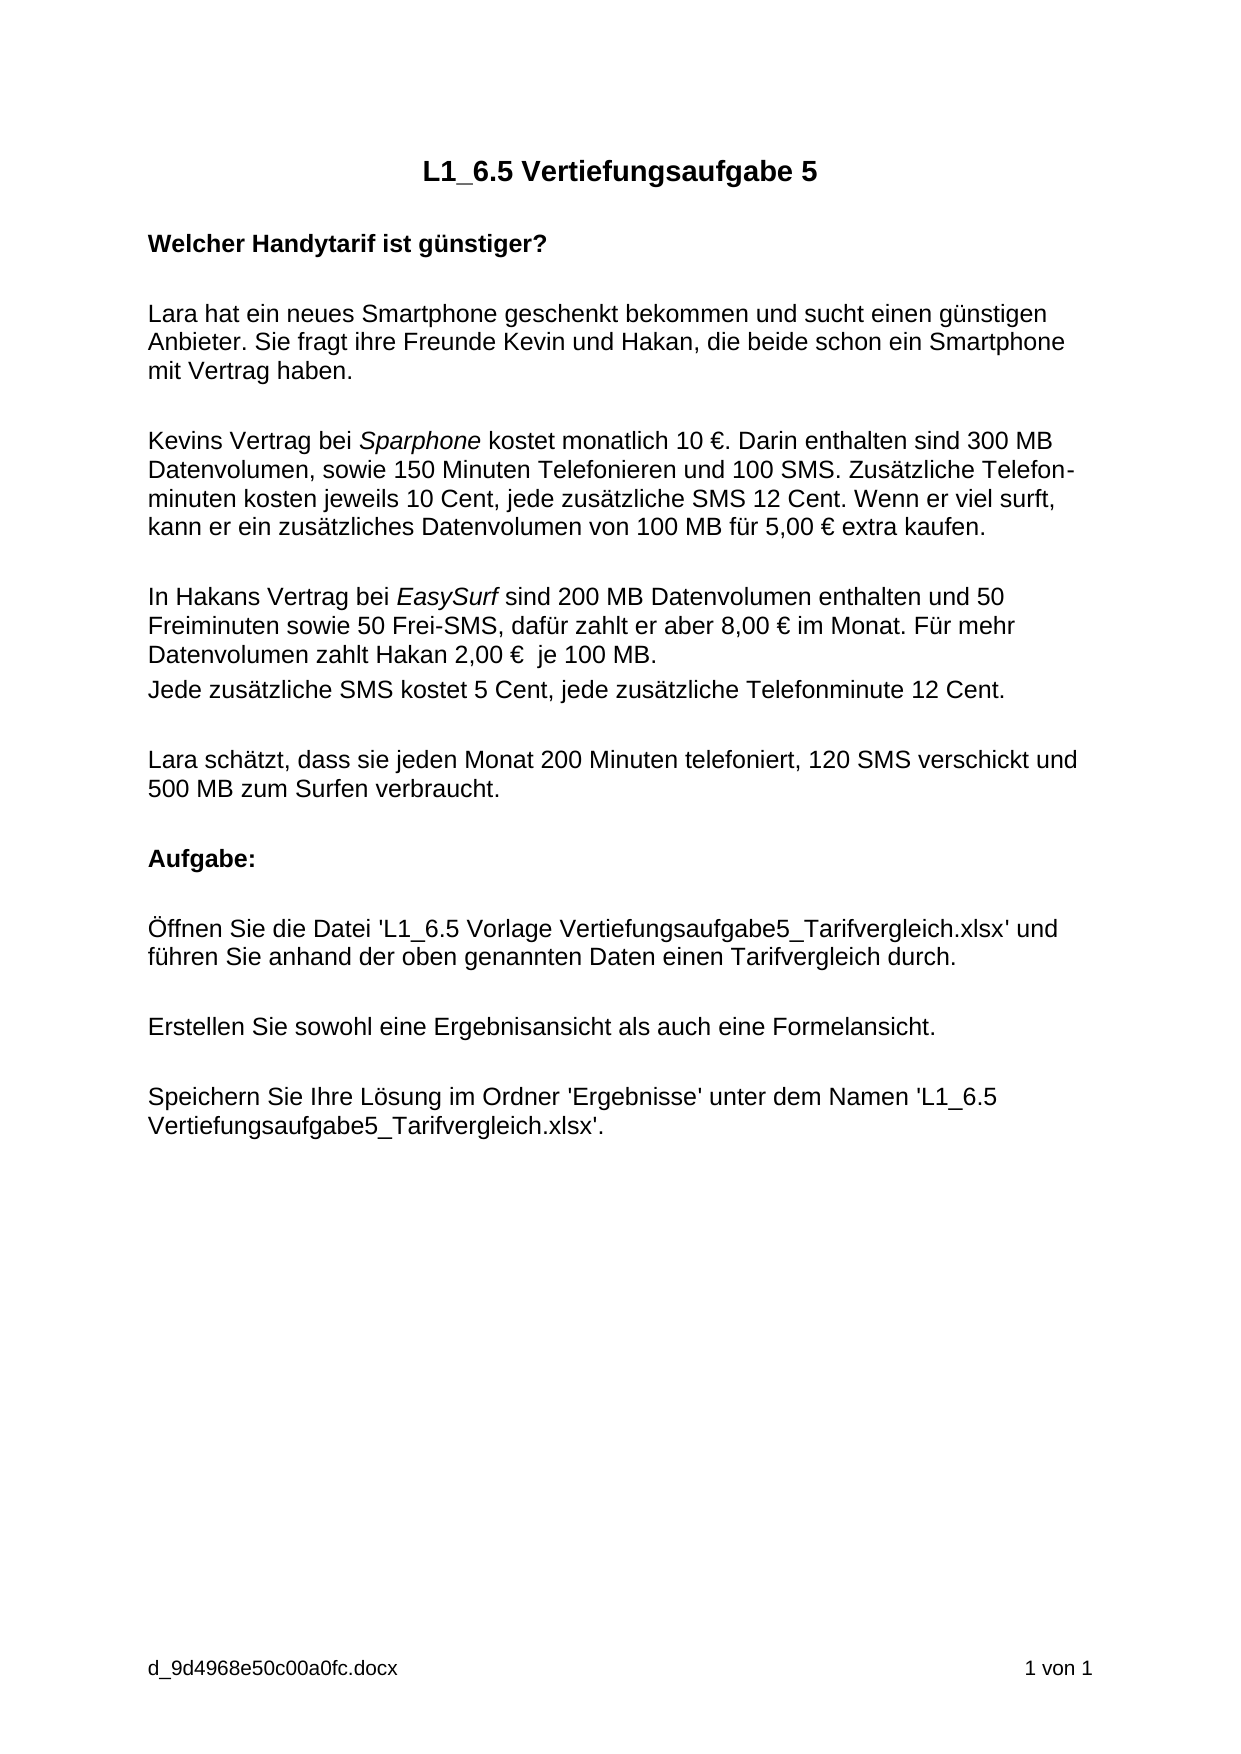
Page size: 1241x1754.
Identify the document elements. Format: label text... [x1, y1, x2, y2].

text Jede zusätzliche SMS kostet 5 Cent, jede zusätzliche Telefonminute 12 Cent. [148, 675, 1093, 704]
text Lara schätzt, dass sie jeden Monat 200 Minuten telefoniert, 120 SMS verschickt und 500 MB zum Surfen verbraucht. [148, 745, 1093, 802]
text In Hakans Vertrag bei EasySurf sind 200 MB Datenvolumen enthalten und 50 Freiminuten sowie 50 Frei-SMS, dafür zahlt er aber 8,00 € im Monat. Für mehr Datenvolumen zahlt Hakan 2,00 € je 100 MB. [148, 582, 1093, 669]
text Welcher Handytarif ist günstiger? [148, 229, 1093, 257]
text L1_6.5 Vertiefungsaufgabe 5 [148, 154, 1093, 187]
text Öffnen Sie die Datei 'L1_6.5 Vorlage Vertiefungsaufgabe5_Tarifvergleich.xlsx' und führen Sie anhand der oben genannten Daten einen Tarifvergleich durch. [148, 914, 1093, 971]
text Lara hat ein neues Smartphone geschenkt bekommen und sucht einen günstigen Anbieter. Sie fragt ihre Freunde Kevin und Hakan, die beide schon ein Smartphone mit Vertrag haben. [148, 299, 1093, 385]
text Aufgabe: [148, 844, 1093, 872]
text Speichern Sie Ihre Lösung im Ordner 'Ergebnisse' unter dem Namen 'L1_6.5 Vertiefungsaufgabe5_Tarifvergleich.xlsx'. [148, 1082, 1093, 1140]
text Erstellen Sie sowohl eine Ergebnisansicht als auch eine Formelansicht. [148, 1012, 1093, 1041]
text Kevins Vertrag bei Sparphone kostet monatlich 10 €. Darin enthalten sind 300 MB Datenvolumen, sowie 150 Minuten Telefonieren und 100 SMS. Zusätzliche Telefonminuten kosten jeweils 10 Cent, jede zusätzliche SMS 12 Cent. Wenn er viel surft, kann er ein zusätzliches Datenvolumen von 100 MB für 5,00 € extra kaufen. [148, 426, 1093, 541]
